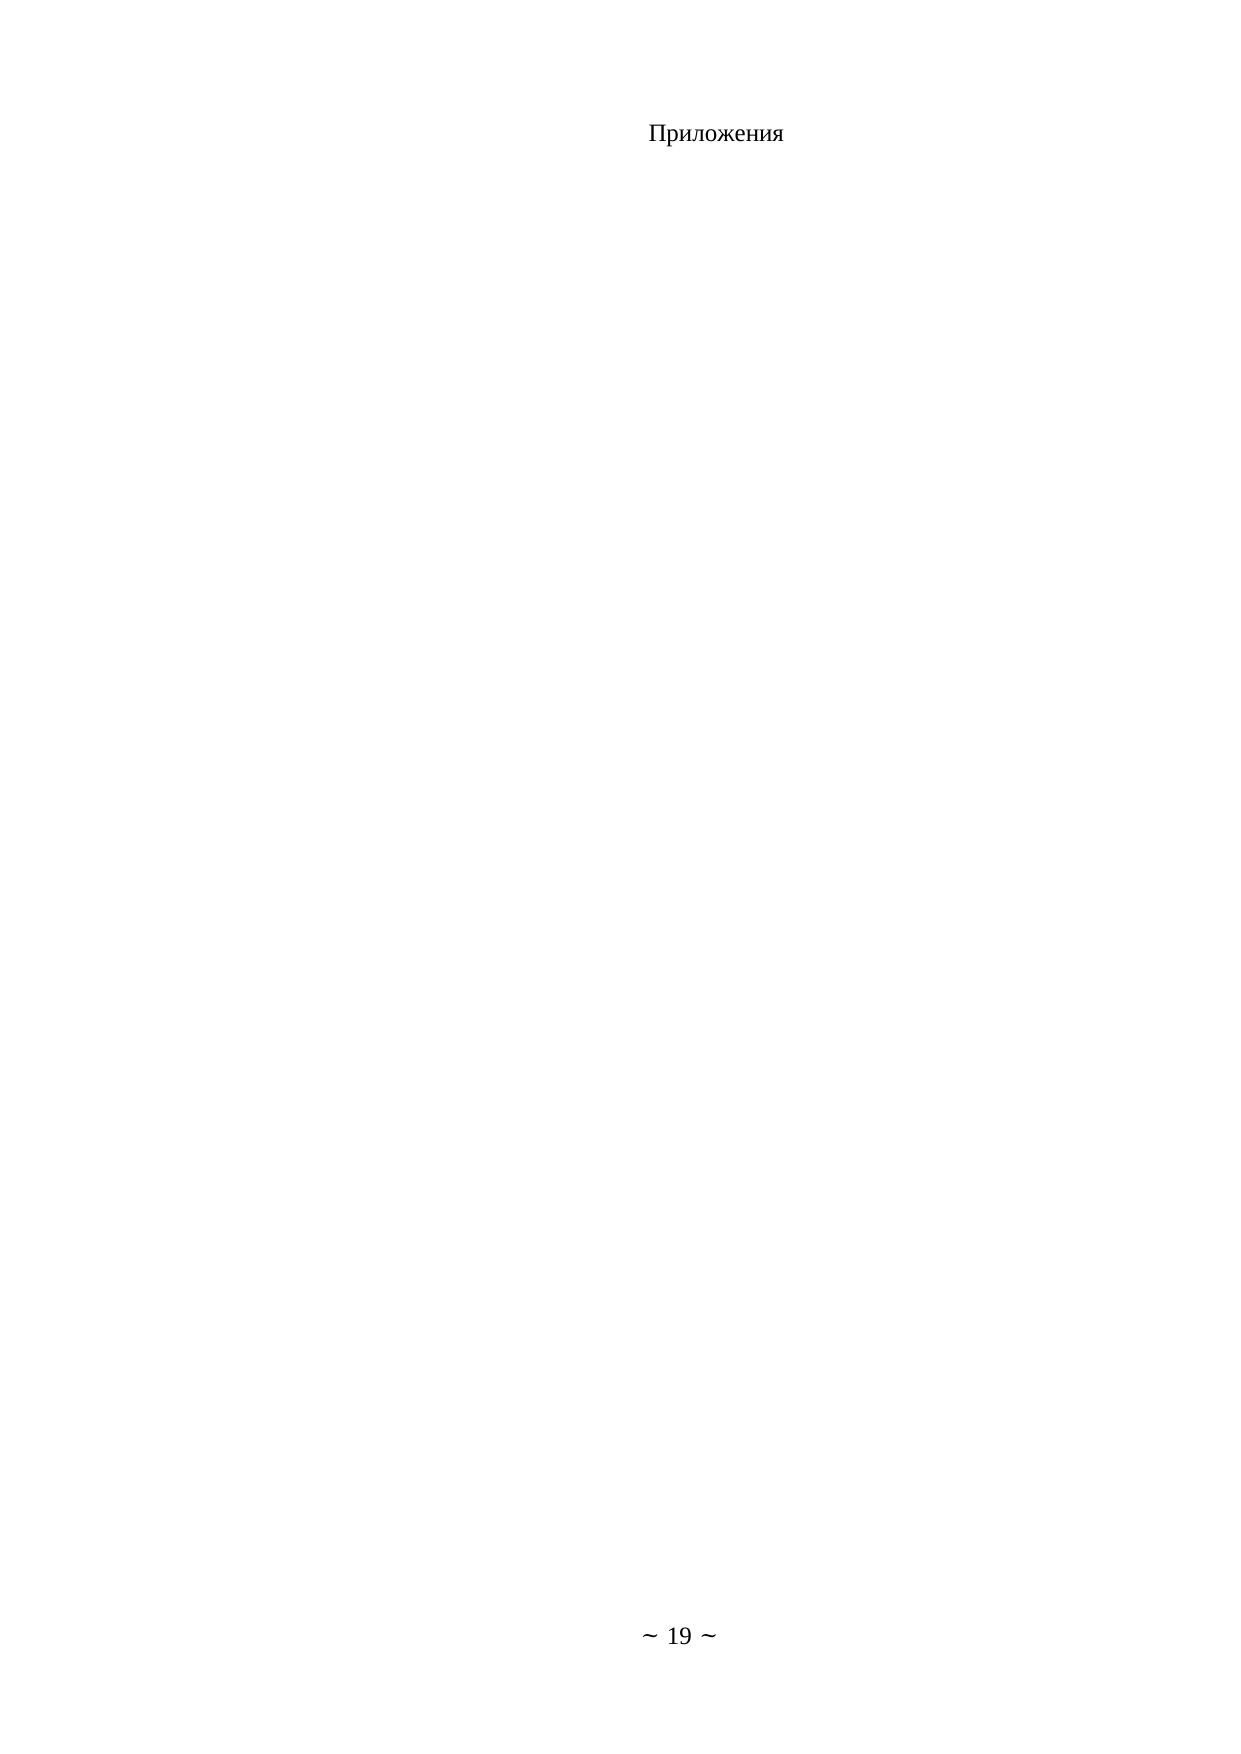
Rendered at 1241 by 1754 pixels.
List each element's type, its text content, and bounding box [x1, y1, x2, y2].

text Приложения [183, 118, 1175, 147]
